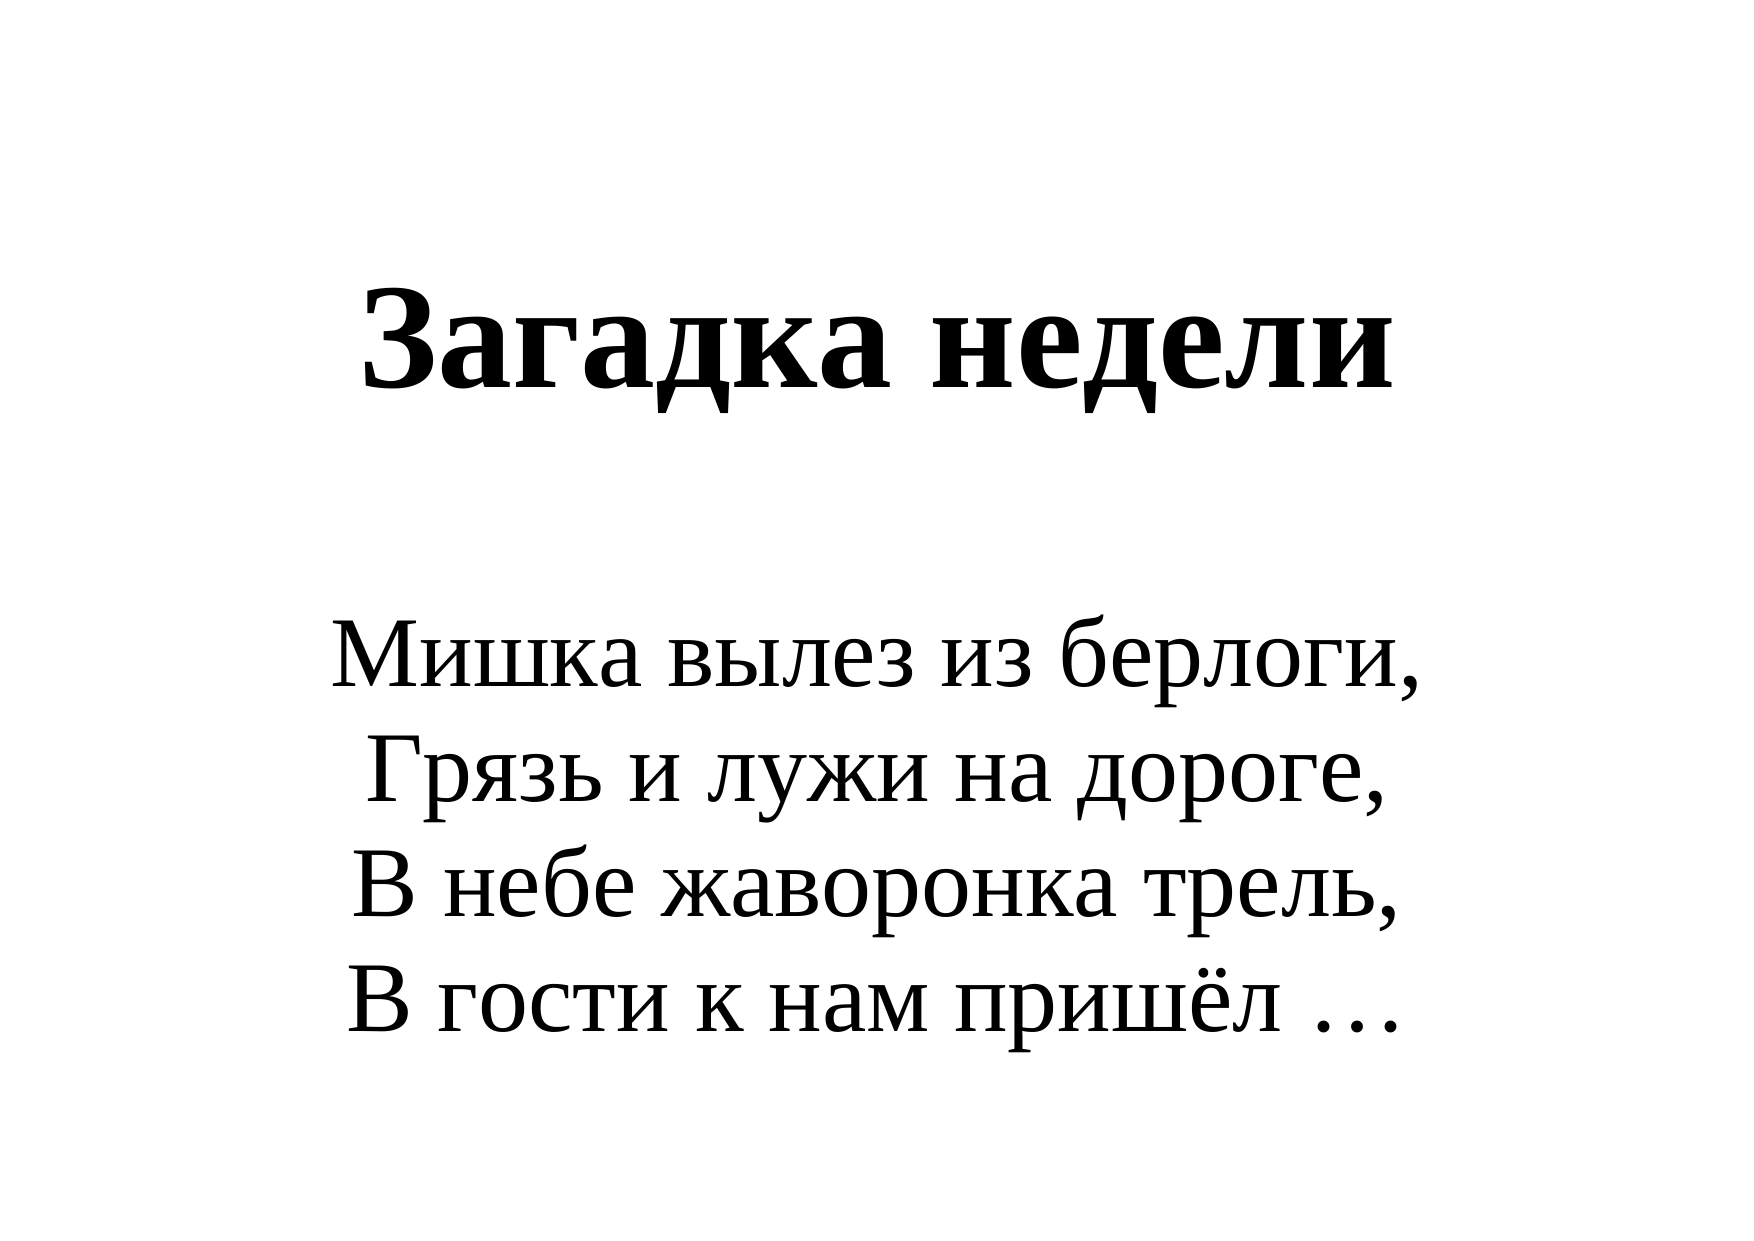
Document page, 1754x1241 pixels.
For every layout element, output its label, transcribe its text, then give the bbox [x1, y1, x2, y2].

text В небе жаворонка трель, [75, 822, 1679, 937]
text В гости к нам пришёл … [75, 937, 1679, 1052]
text Загадка недели [75, 247, 1679, 420]
text Грязь и лужи на дороге, [75, 707, 1679, 822]
text Мишка вылез из берлоги, [75, 592, 1679, 707]
